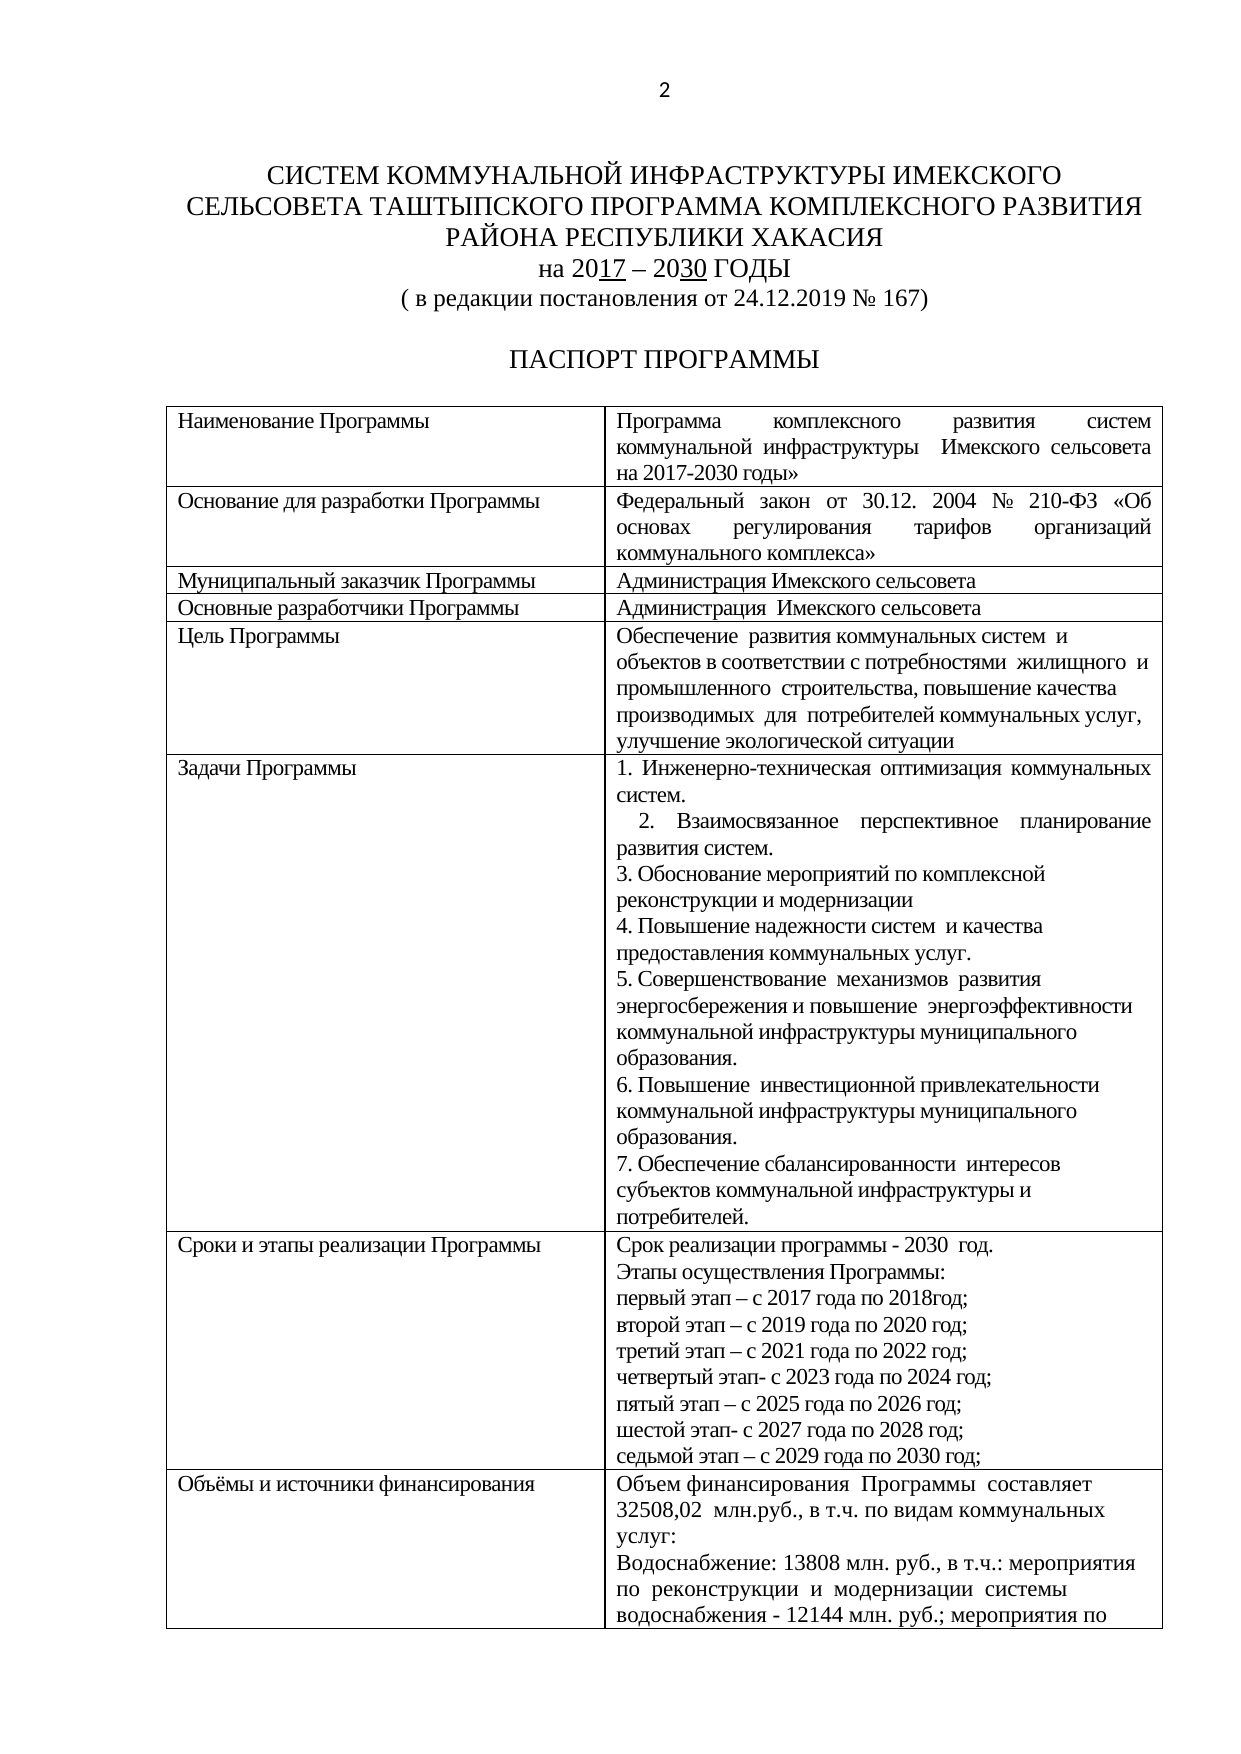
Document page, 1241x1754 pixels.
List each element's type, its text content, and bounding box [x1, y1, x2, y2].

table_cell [167, 1470, 604, 1628]
title ( в редакции постановления от 24.12.2019 № 167) [177, 283, 1152, 312]
table_cell Основные разработчики Программы [167, 594, 604, 621]
title СИСТЕМ КОММУНАЛЬНОЙ ИНФРАСТРУКТУРЫ ИМЕКСКОГО СЕЛЬСОВЕТА ТАШТЫПСКОГО ПРОГРАММА КОМПЛЕКСНОГО РАЗВИТИЯ РАЙОНА РЕСПУБЛИКИ ХАКАСИЯ [177, 159, 1152, 252]
text ПАСПОРТ ПРОГРАММЫ [177, 343, 1152, 374]
table_cell Администрация Имекского сельсовета [606, 594, 1162, 621]
table_cell Федеральный закон от 30.12. 2004 № 210-ФЗ «Об основах регулирования тарифов организаций коммунального комплекса» [606, 487, 1162, 566]
table_cell Администрация Имекского сельсовета [606, 567, 1162, 593]
table_cell 1. Инженерно-техническая оптимизация коммунальных систем. 2. Взаимосвязанное перспективное планирование развития систем. 3. Обоснование мероприятий по комплексной реконструкции и модернизации 4. Повышение надежности систем и качества предоставления коммунальных услуг. 5. Совершенствование механизмов развития энергосбережения и повышение энергоэффективности коммунальной инфраструктуры муниципального образования. 6. Повышение инвестиционной привлекательности коммунальной инфраструктуры муниципального образования. 7. Обеспечение сбалансированности интересов субъектов коммунальной инфраструктуры и потребителей. [606, 755, 1162, 1231]
table_cell Основание для разработки Программы [167, 487, 604, 566]
table_cell Задачи Программы [167, 755, 604, 1231]
table_header Программа комплексного развития систем коммунальной инфраструктуры Имекского сельсовета на 2017-2030 годы» [606, 407, 1162, 486]
table_cell Цель Программы [167, 622, 604, 753]
title на 2017 – 2030 ГОДЫ [177, 252, 1152, 283]
table_cell Муниципальный заказчик Программы [167, 567, 604, 593]
table_cell Обеспечение развития коммунальных систем и объектов в соответствии с потребностями жилищного и промышленного строительства, повышение качества производимых для потребителей коммунальных услуг, улучшение экологической ситуации [606, 622, 1162, 753]
table_cell Сроки и этапы реализации Программы [167, 1232, 604, 1469]
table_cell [606, 1470, 1162, 1628]
table_header Наименование Программы [167, 407, 604, 486]
table_cell Срок реализации программы - 2030 год. Этапы осуществления Программы: первый этап – с 2017 года по 2018год; второй этап – с 2019 года по 2020 год; третий этап – с 2021 года по 2022 год; четвертый этап- с 2023 года по 2024 год; пятый этап – с 2025 года по 2026 год; шестой этап- с 2027 года по 2028 год; седьмой этап – с 2029 года по 2030 год; [606, 1232, 1162, 1469]
